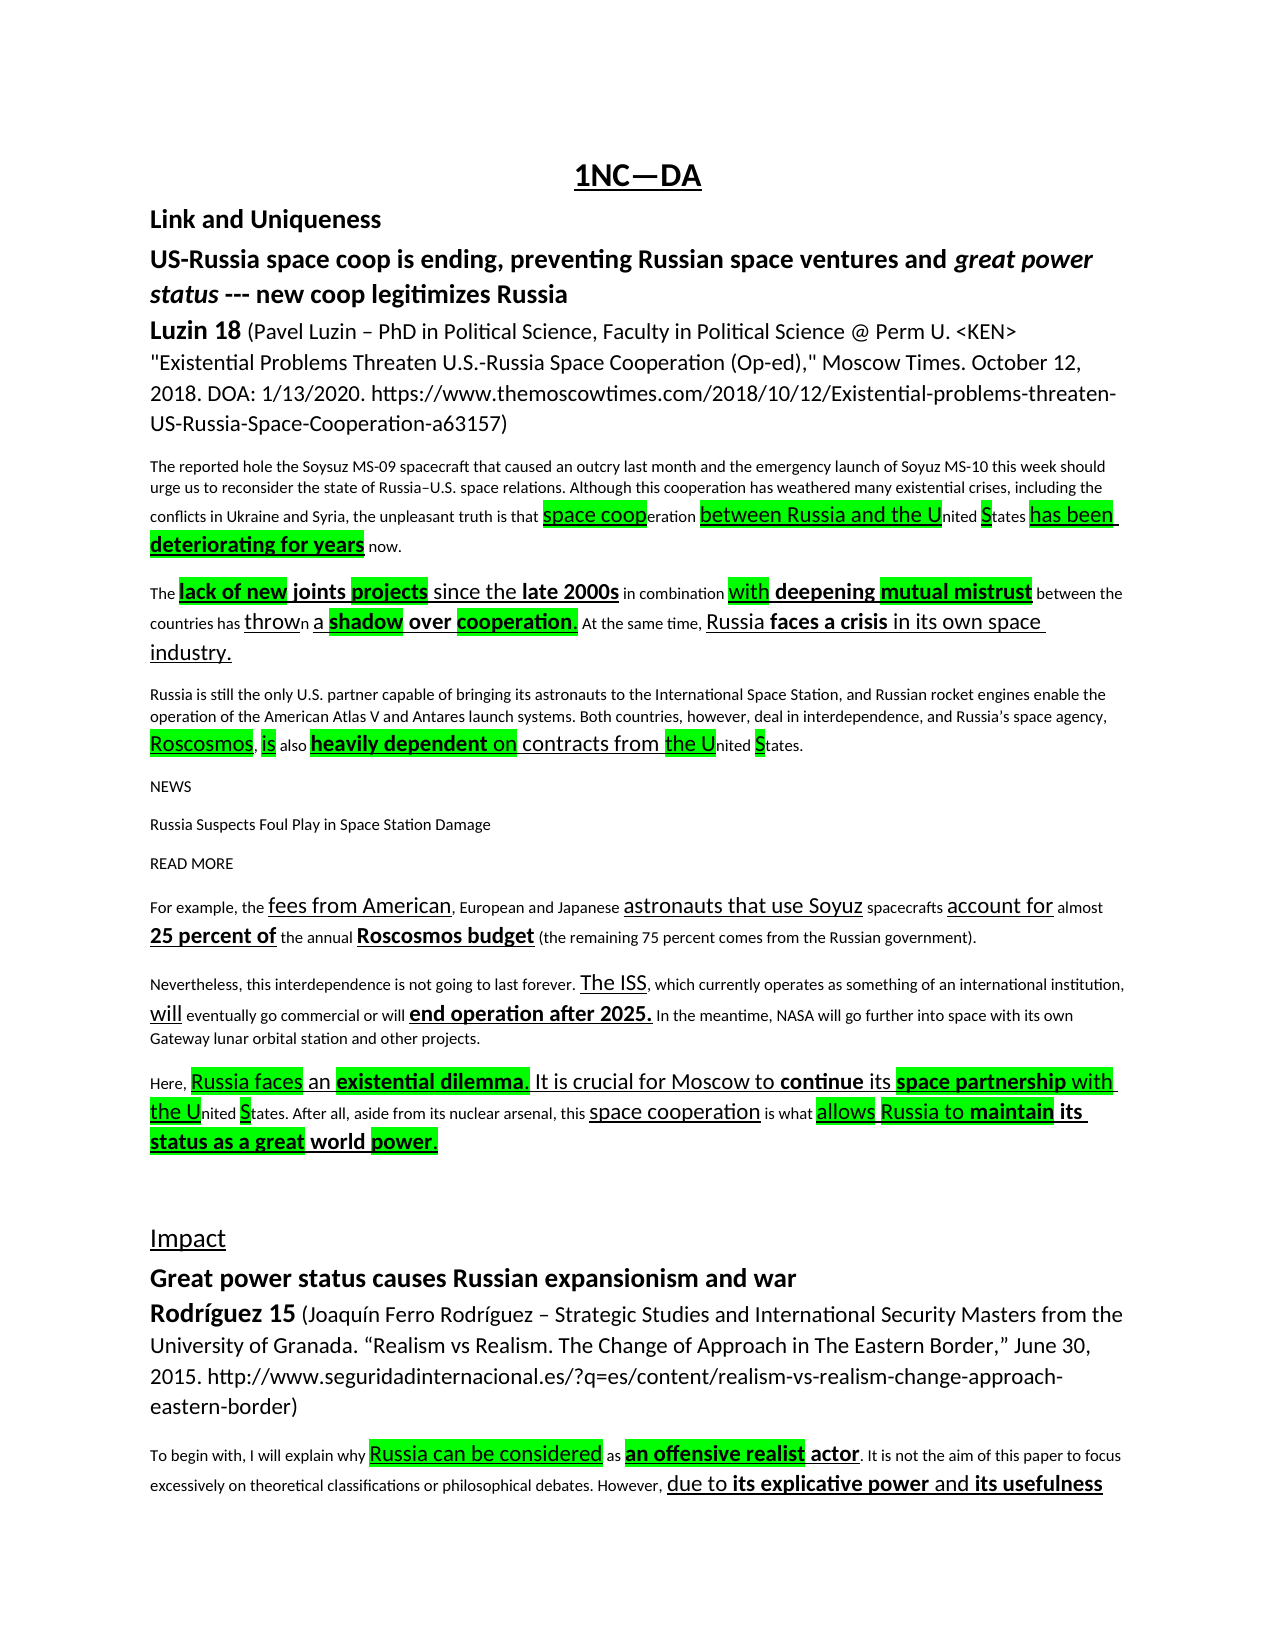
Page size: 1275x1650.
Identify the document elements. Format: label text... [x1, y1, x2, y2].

subtitle 1NC—DA [150, 154, 1125, 195]
subtitle Link and Uniqueness [150, 202, 1125, 235]
text Russia is still the only U.S. partner capable of bringing its astronauts to the International Space Station, and Russian rocket engines enable the operation of the American Atlas V and Antares launch systems. Both countries, however, deal in interdependence, and Russia’s space agency, Roscosmos, is also heavily dependent on contracts from the United States. [150, 684, 1125, 757]
text READ MORE [150, 853, 1125, 873]
text NEWS [150, 776, 1125, 796]
text Here, Russia faces an existential dilemma. It is crucial for Moscow to continue its space partnership with the United States. After all, aside from its nuclear arsenal, this space cooperation is what allows Russia to maintain its status as a great world power. [150, 1067, 1125, 1155]
subtitle Great power status causes Russian expansionism and war [150, 1261, 1125, 1294]
text Luzin 18 (Pavel Luzin – PhD in Political Science, Faculty in Political Science @ Perm U. <KEN> "Existential Problems Threaten U.S.-Russia Space Cooperation (Op-ed)," Moscow Times. October 12, 2018. DOA: 1/13/2020. https://www.themoscowtimes.com/2018/10/12/Existential-problems-threaten-US-Russia-Space-Cooperation-a63157) [150, 313, 1125, 437]
text The lack of new joints projects since the late 2000s in combination with deepening mutual mistrust between the countries has thrown a shadow over cooperation. At the same time, Russia faces a crisis in its own space industry. [150, 577, 1125, 666]
subtitle Impact [150, 1221, 1125, 1254]
text The reported hole the Soysuz MS-09 spacecraft that caused an outcry last month and the emergency launch of Soyuz MS-10 this week should urge us to reconsider the state of Russia–U.S. space relations. Although this cooperation has weathered many existential crises, including the conflicts in Ukraine and Syria, the unpleasant truth is that space cooperation between Russia and the United States has been deteriorating for years now. [150, 456, 1125, 558]
text Rodríguez 15 (Joaquín Ferro Rodríguez – Strategic Studies and International Security Masters from the University of Granada. “Realism vs Realism. The Change of Approach in The Eastern Border,” June 30, 2015. http://www.seguridadinternacional.es/?q=es/content/realism-vs-realism-change-approach-eastern-border) [150, 1296, 1125, 1420]
text For example, the fees from American, European and Japanese astronauts that use Soyuz spacecrafts account for almost 25 percent of the annual Roscosmos budget (the remaining 75 percent comes from the Russian government). [150, 891, 1125, 950]
subtitle US-Russia space coop is ending, preventing Russian space ventures and great power status --- new coop legitimizes Russia [150, 242, 1125, 311]
text Russia Suspects Foul Play in Space Station Damage [150, 814, 1125, 835]
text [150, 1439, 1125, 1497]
text Nevertheless, this interdependence is not going to last forever. The ISS, which currently operates as something of an international institution, will eventually go commercial or will end operation after 2025. In the meantime, NASA will go further into space with its own Gateway lunar orbital station and other projects. [150, 968, 1125, 1049]
